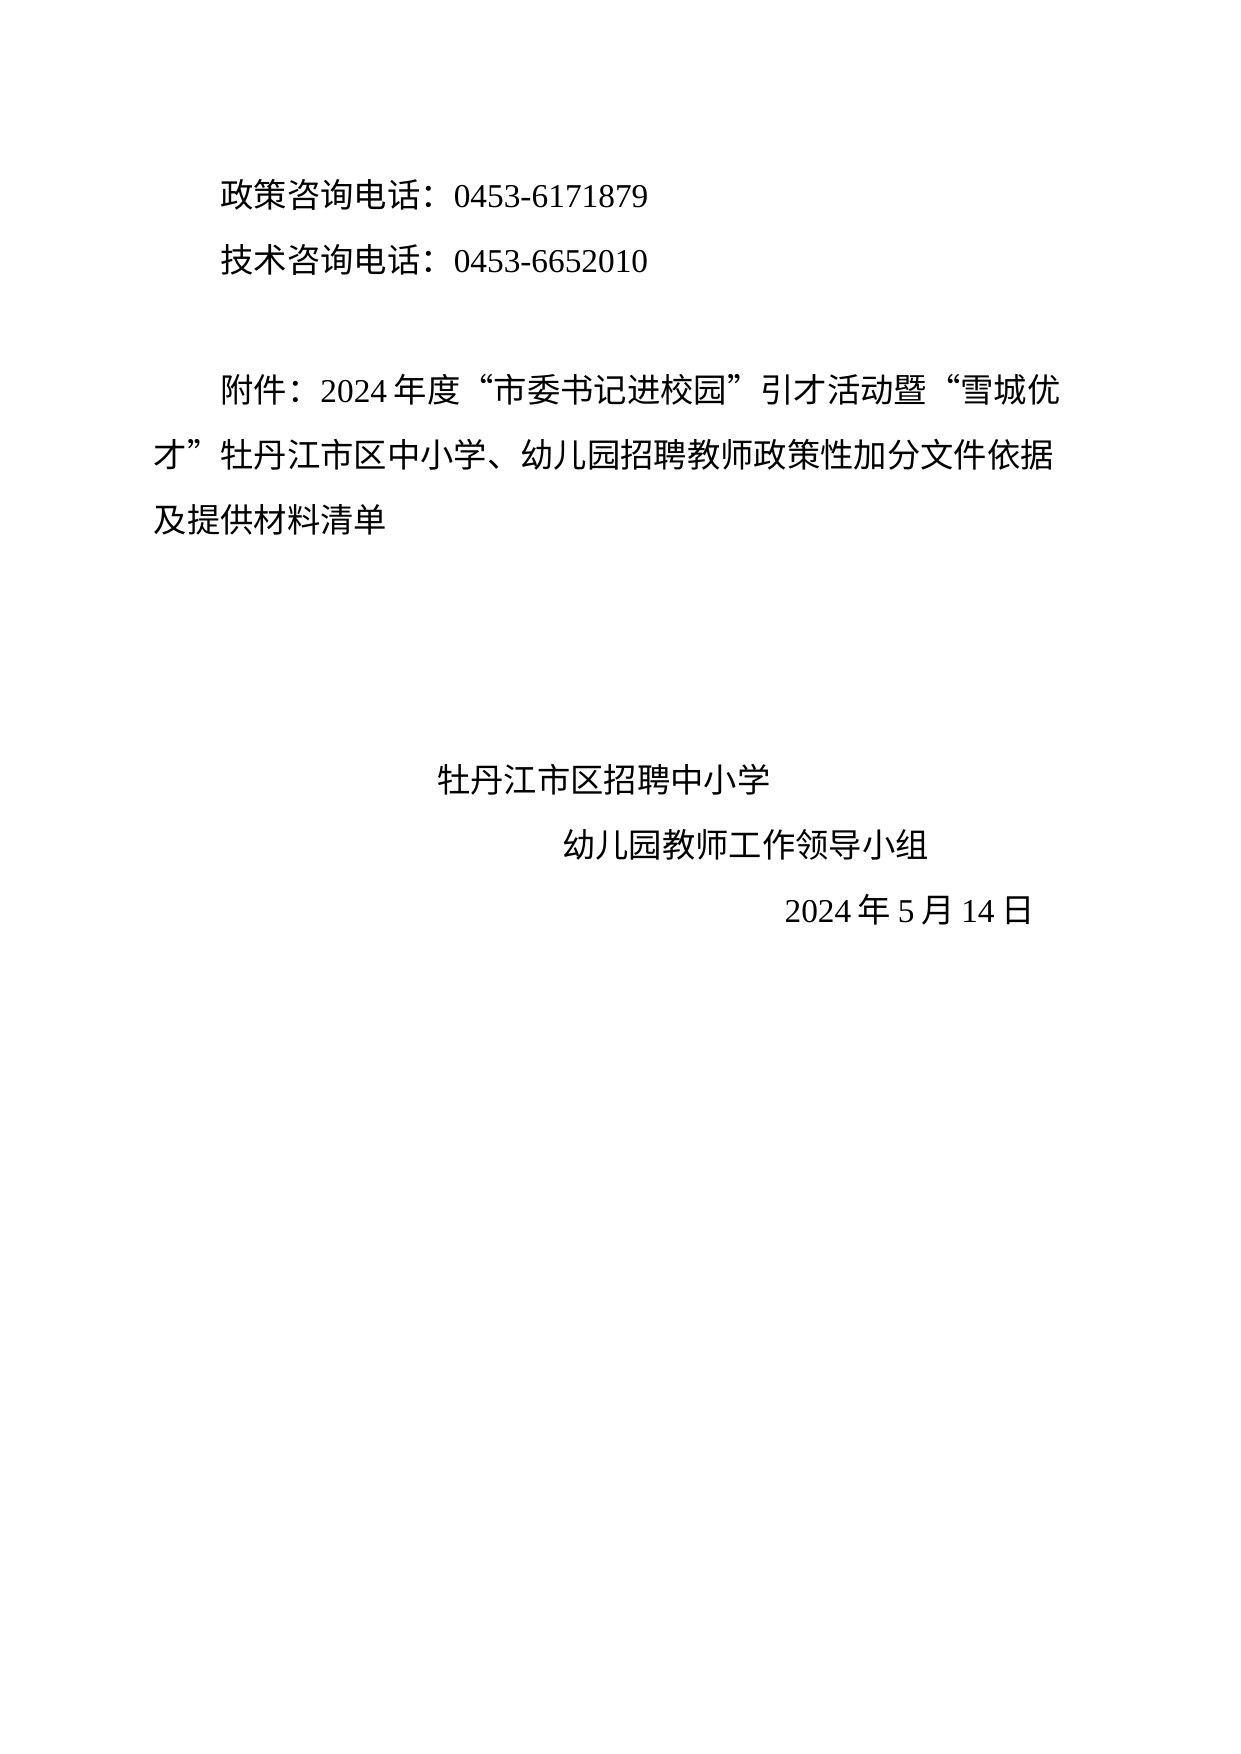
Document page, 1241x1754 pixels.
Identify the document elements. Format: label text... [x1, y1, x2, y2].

text 政策咨询电话：0453-6171879 [153, 161, 1087, 226]
text 2024年5月14日 [153, 876, 1087, 941]
text 牡丹江市区招聘中小学 [153, 746, 1087, 811]
text 技术咨询电话：0453-6652010 [153, 226, 1087, 291]
text 幼儿园教师工作领导小组 [153, 811, 1087, 876]
text 附件：2024年度“市委书记进校园”引才活动暨“雪城优才”牡丹江市区中小学、幼儿园招聘教师政策性加分文件依据及提供材料清单 [153, 356, 1087, 551]
